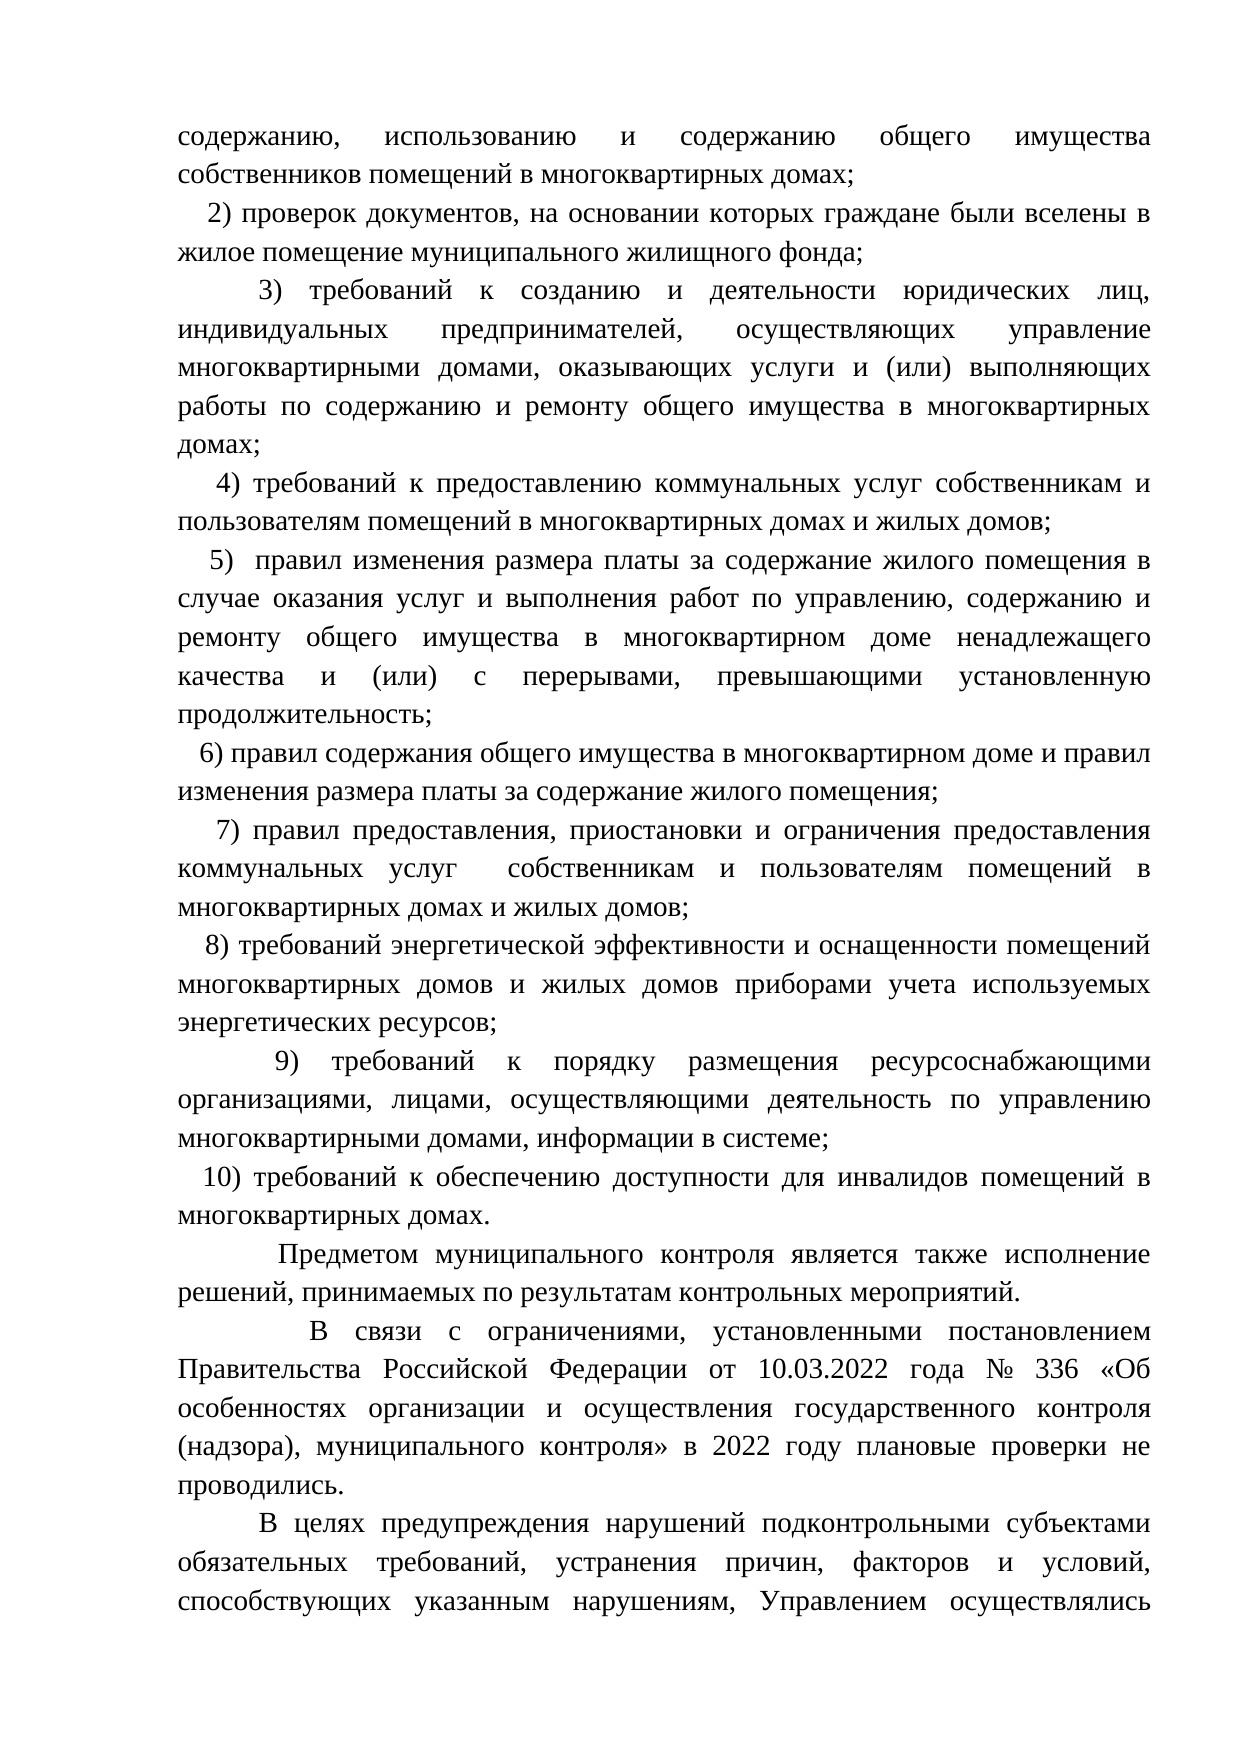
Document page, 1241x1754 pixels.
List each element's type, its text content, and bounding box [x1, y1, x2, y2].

text В связи с ограничениями, установленными постановлением Правительства Российской Федерации от 10.03.2022 года № 336 «Об особенностях организации и осуществления государственного контроля (надзора), муниципального контроля» в 2022 году плановые проверки не проводились. [177, 1313, 1152, 1501]
text 8) требований энергетической эффективности и оснащенности помещений многоквартирных домов и жилых домов приборами учета используемых энергетических ресурсов; [177, 927, 1152, 1038]
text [177, 1506, 1152, 1616]
text 2) проверок документов, на основании которых граждане были вселены в жилое помещение муниципального жилищного фонда; [177, 195, 1152, 267]
text 3) требований к созданию и деятельности юридических лиц, индивидуальных предпринимателей, осуществляющих управление многоквартирными домами, оказывающих услуги и (или) выполняющих работы по содержанию и ремонту общего имущества в многоквартирных домах; [177, 272, 1152, 460]
text 9) требований к порядку размещения ресурсоснабжающими организациями, лицами, осуществляющими деятельность по управлению многоквартирными домами, информации в системе; [177, 1043, 1152, 1154]
text 5) правил изменения размера платы за содержание жилого помещения в случае оказания услуг и выполнения работ по управлению, содержанию и ремонту общего имущества в многоквартирном доме ненадлежащего качества и (или) с перерывами, превышающими установленную продолжительность; [177, 542, 1152, 730]
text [177, 118, 1152, 190]
text 7) правил предоставления, приостановки и ограничения предоставления коммунальных услуг собственникам и пользователям помещений в многоквартирных домах и жилых домов; [177, 812, 1152, 922]
text 10) требований к обеспечению доступности для инвалидов помещений в многоквартирных домах. [177, 1159, 1152, 1231]
text Предметом муниципального контроля является также исполнение решений, принимаемых по результатам контрольных мероприятий. [177, 1236, 1152, 1308]
text 6) правил содержания общего имущества в многоквартирном доме и правил изменения размера платы за содержание жилого помещения; [177, 735, 1152, 807]
text 4) требований к предоставлению коммунальных услуг собственникам и пользователям помещений в многоквартирных домах и жилых домов; [177, 465, 1152, 537]
